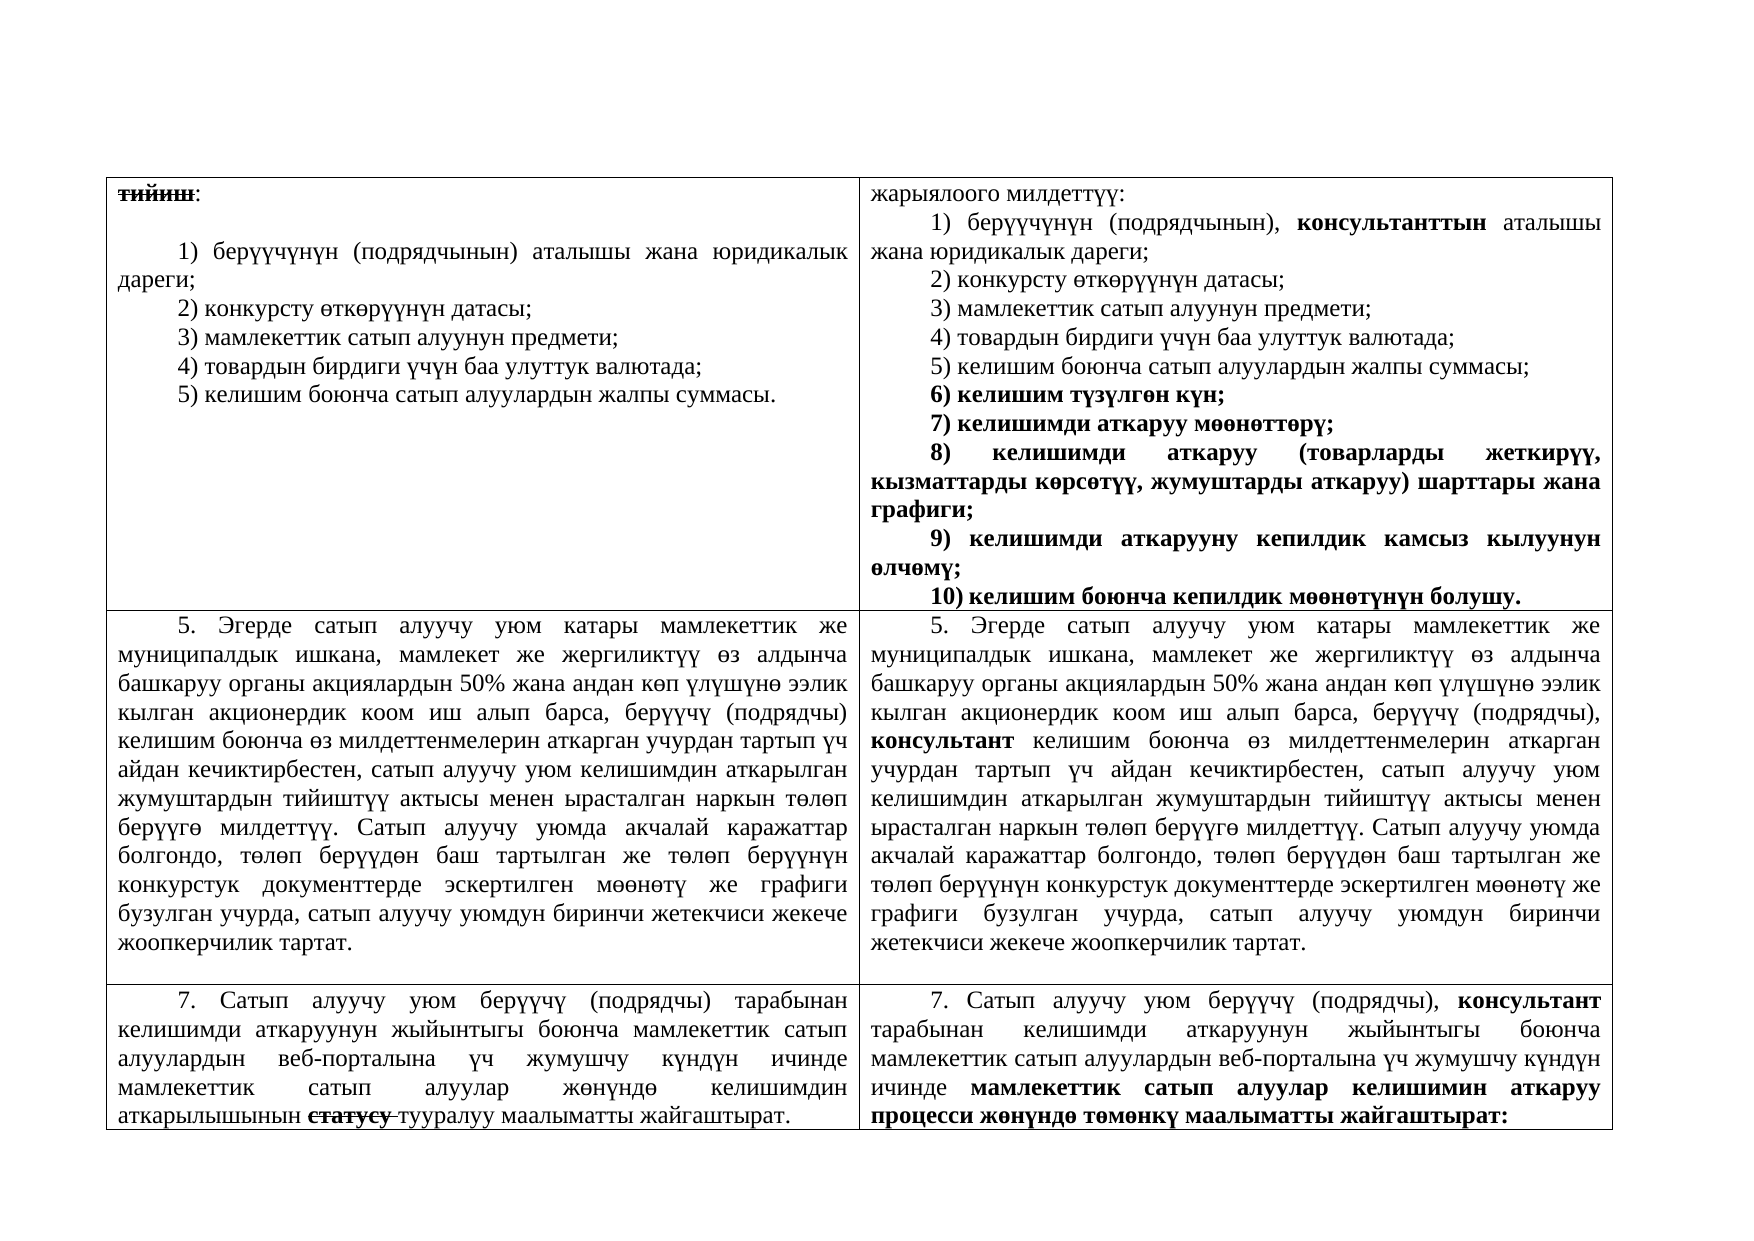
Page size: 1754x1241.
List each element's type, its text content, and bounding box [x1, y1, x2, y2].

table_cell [860, 178, 1612, 609]
table_cell 5. Эгерде сатып алуучу уюм катары мамлекеттик же муниципалдык ишкана, мамлекет же жергиликтүү өз алдынча башкаруу органы акциялардын 50% жана андан көп үлүшүнө ээлик кылган акционердик коом иш алып барса, берүүчү (подрядчы) келишим боюнча өз милдеттенмелерин аткарган учурдан тартып үч айдан кечиктирбестен, сатып алуучу уюм келишимдин аткарылган жумуштардын тийиштүү актысы менен ырасталган наркын төлөп берүүгө милдеттүү. Сатып алуучу уюмда акчалай каражаттар болгондо, төлөп берүүдөн баш тартылган же төлөп берүүнүн конкурстук документтерде эскертилген мөөнөтү же графиги бузулган учурда, сатып алуучу уюмдун биринчи жетекчиси жекече жоопкерчилик тартат. [107, 611, 859, 984]
table_cell 5. Эгерде сатып алуучу уюм катары мамлекеттик же муниципалдык ишкана, мамлекет же жергиликтүү өз алдынча башкаруу органы акциялардын 50% жана андан көп үлүшүнө ээлик кылган акционердик коом иш алып барса, берүүчү (подрядчы), консультант келишим боюнча өз милдеттенмелерин аткарган учурдан тартып үч айдан кечиктирбестен, сатып алуучу уюм келишимдин аткарылган жумуштардын тийиштүү актысы менен ырасталган наркын төлөп берүүгө милдеттүү. Сатып алуучу уюмда акчалай каражаттар болгондо, төлөп берүүдөн баш тартылган же төлөп берүүнүн конкурстук документтерде эскертилген мөөнөтү же графиги бузулган учурда, сатып алуучу уюмдун биринчи жетекчиси жекече жоопкерчилик тартат. [860, 611, 1612, 984]
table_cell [107, 178, 859, 609]
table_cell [107, 985, 859, 1129]
